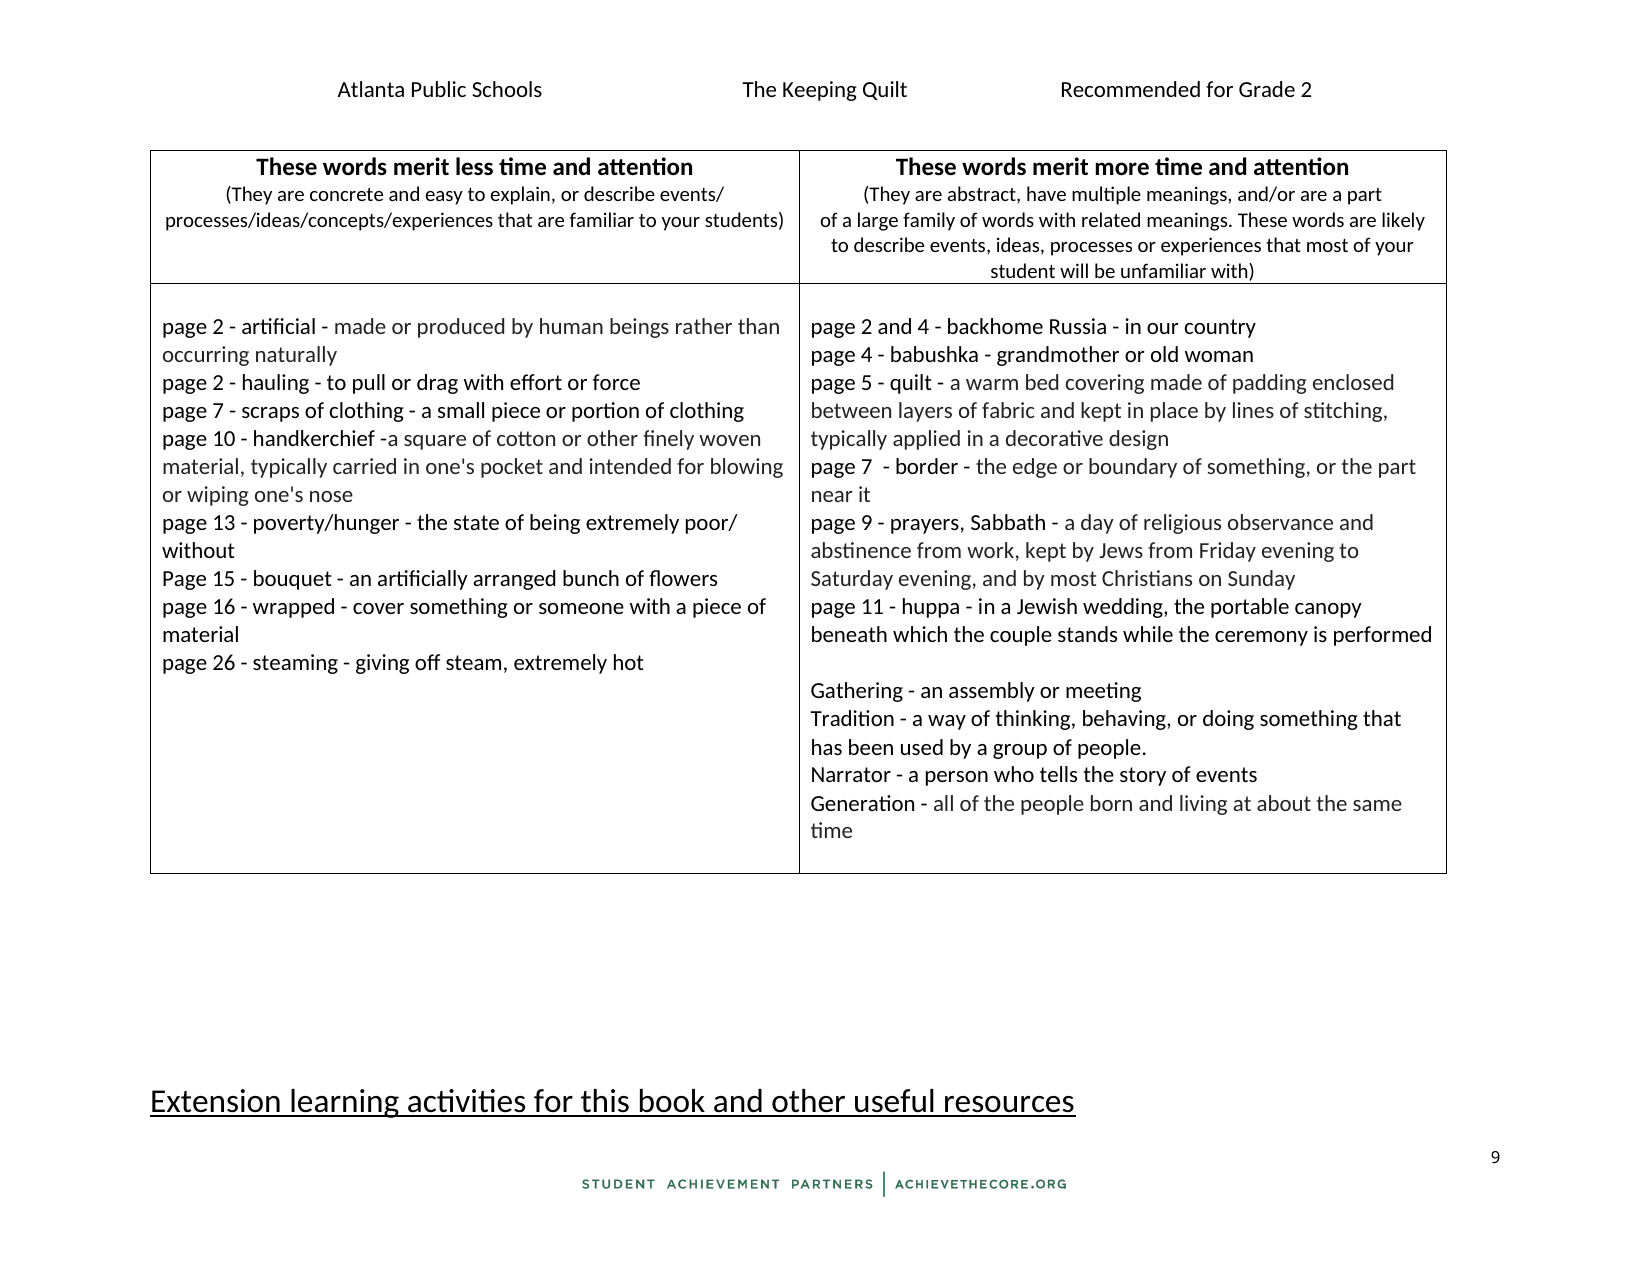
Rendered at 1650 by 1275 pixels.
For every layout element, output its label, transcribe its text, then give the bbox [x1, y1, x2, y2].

table_cell page 2 and 4 - backhome Russia - in our country page 4 - babushka - grandmother or old woman page 5 - quilt - a warm bed covering made of padding enclosed between layers of fabric and kept in place by lines of stitching, typically applied in a decorative design page 7 - border - the edge or boundary of something, or the part near it page 9 - prayers, Sabbath - a day of religious observance and abstinence from work, kept by Jews from Friday evening to Saturday evening, and by most Christians on Sunday page 11 - huppa - in a Jewish wedding, the portable canopy beneath which the couple stands while the ceremony is performed Gathering - an assembly or meeting Tradition - a way of thinking, behaving, or doing something that has been used by a group of people. Narrator - a person who tells the story of events Generation - all of the people born and living at about the same time [800, 284, 1446, 873]
table_header These words merit less time and attention (They are concrete and easy to explain, or describe events/ processes/ideas/concepts/experiences that are familiar to your students) [151, 151, 799, 283]
table_header These words merit more time and attention (They are abstract, have multiple meanings, and/or are a part of a large family of words with related meanings. These words are likely to describe events, ideas, processes or experiences that most of your student will be unfamiliar with) [800, 151, 1446, 283]
table_cell page 2 - artificial - made or produced by human beings rather than occurring naturally page 2 - hauling - to pull or drag with effort or force page 7 - scraps of clothing - a small piece or portion of clothing page 10 - handkerchief -a square of cotton or other finely woven material, typically carried in one's pocket and intended for blowing or wiping one's nose page 13 - poverty/hunger - the state of being extremely poor/ without Page 15 - bouquet - an artificially arranged bunch of flowers page 16 - wrapped - cover something or someone with a piece of material page 26 - steaming - giving off steam, extremely hot [151, 284, 799, 873]
text Extension learning activities for this book and other useful resources [150, 1080, 1500, 1121]
picture [571, 1168, 1079, 1200]
